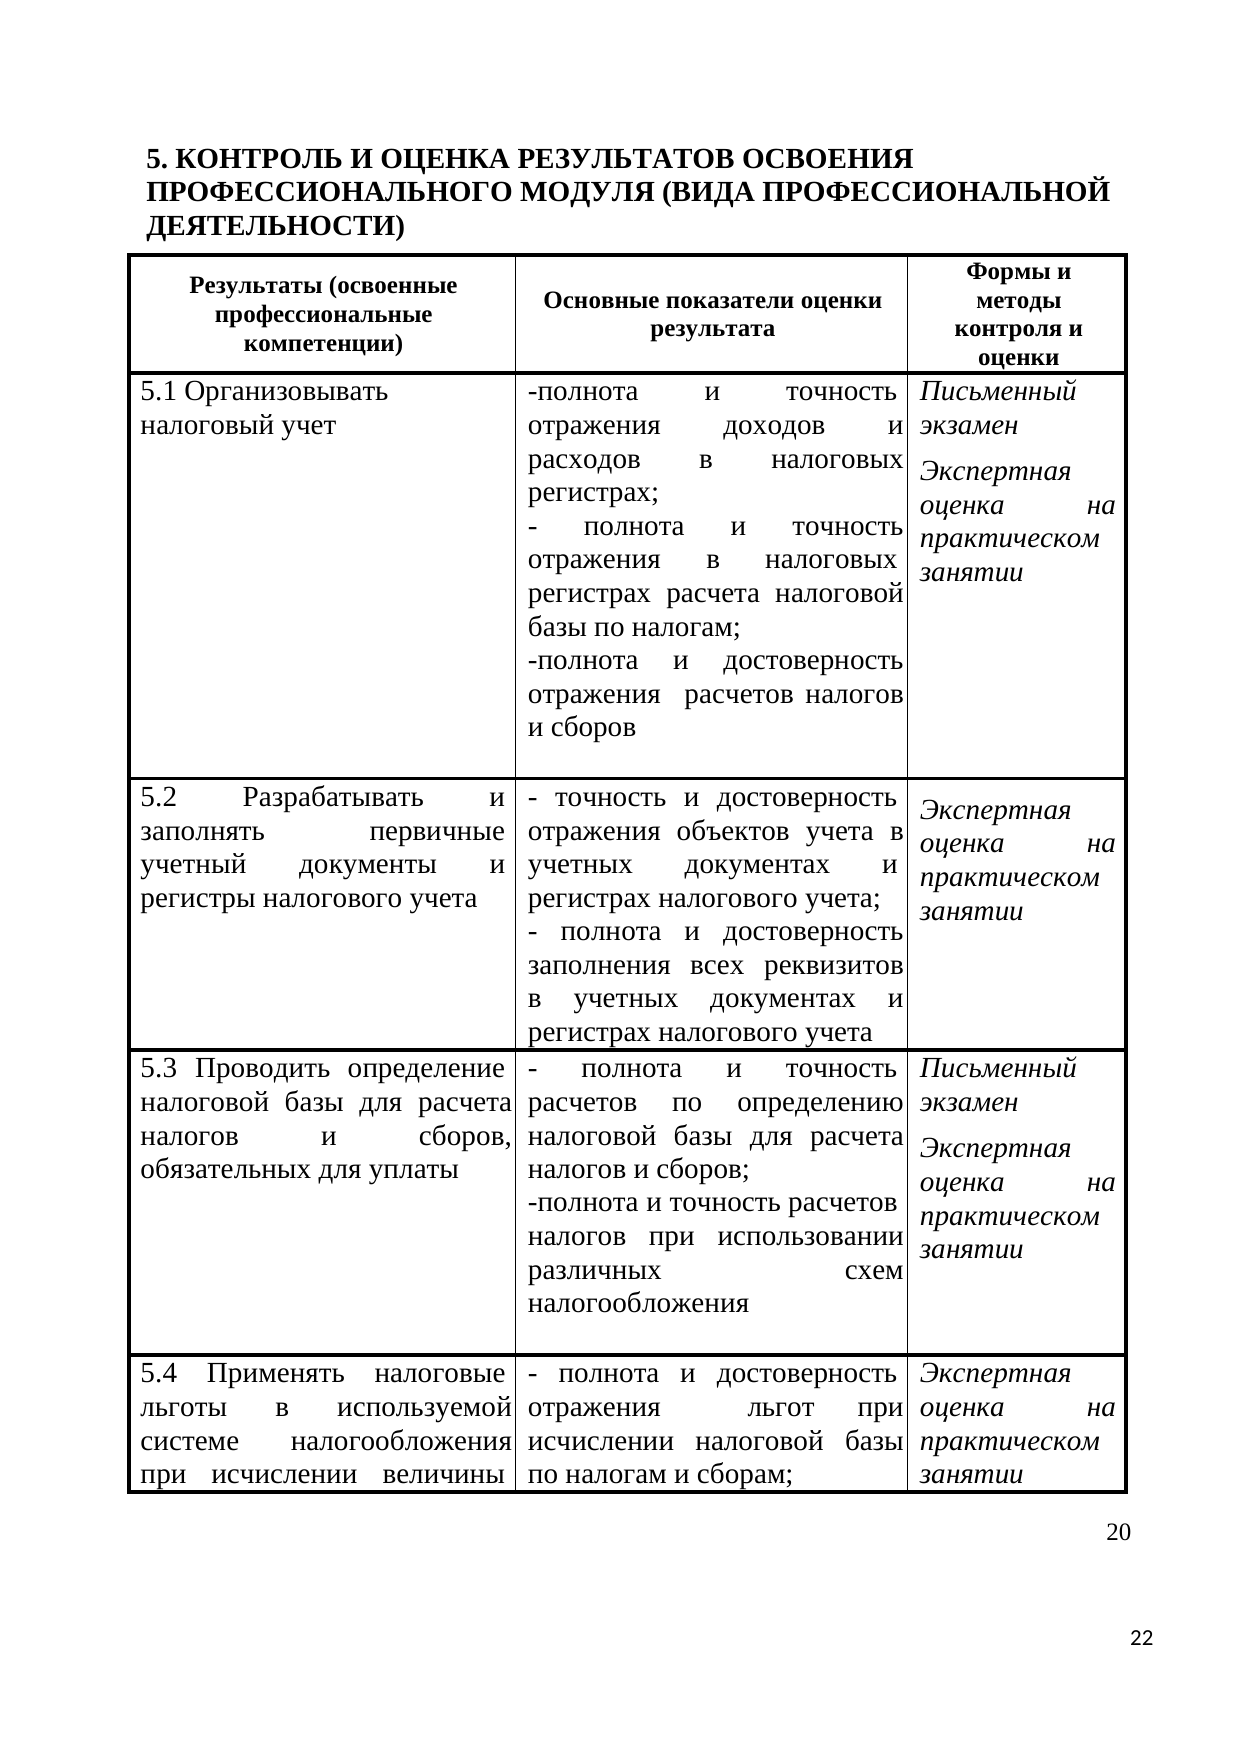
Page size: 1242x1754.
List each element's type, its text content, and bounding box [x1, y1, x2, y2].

table_cell - полнота и достоверность отражения льгот при исчислении налоговой базы по налогам и сборам; [516, 1357, 907, 1490]
table_cell Письменный экзамен Экспертная оценка на практическом занятии [908, 375, 1124, 777]
table_header Основные показатели оценки результата [516, 257, 907, 371]
table_cell Письменный экзамен Экспертная оценка на практическом занятии [908, 1052, 1124, 1353]
text 5. КОНТРОЛЬ И ОЦЕНКА РЕЗУЛЬТАТОВ ОСВОЕНИЯ ПРОФЕССИОНАЛЬНОГО МОДУЛЯ (ВИДА ПРОФЕССИОНАЛЬНОЙ ДЕЯТЕЛЬНОСТИ) [146, 141, 1128, 242]
table_cell -полнота и точность отражения доходов и расходов в налоговых регистрах; - полнота и точность отражения в налоговых регистрах расчета налоговой базы по налогам; -полнота и достоверность отражения расчетов налогов и сборов [516, 375, 907, 777]
table_header Результаты (освоенные профессиональные компетенции) [131, 257, 515, 371]
text 20 [118, 1517, 1131, 1546]
table_cell - полнота и точность расчетов по определению налоговой базы для расчета налогов и сборов; -полнота и точность расчетов налогов при использовании различных схем налогообложения [516, 1052, 907, 1353]
table_cell - точность и достоверность отражения объектов учета в учетных документах и регистрах налогового учета; - полнота и достоверность заполнения всех реквизитов в учетных документах и регистрах налогового учета [516, 780, 907, 1048]
table_cell 5.3 Проводить определение налоговой базы для расчета налогов и сборов, обязательных для уплаты [131, 1052, 515, 1353]
table_cell 5.2 Разрабатывать и заполнять первичные учетный документы и регистры налогового учета [131, 780, 515, 1048]
table_cell 5.1 Организовывать налоговый учет [131, 375, 515, 777]
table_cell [908, 1357, 1124, 1490]
table_cell 5.4 Применять налоговые льготы в используемой системе налогообложения при исчислении величины [131, 1357, 515, 1490]
table_cell Экспертная оценка на практическом занятии [908, 780, 1124, 1048]
table_header Формы и методы контроля и оценки [908, 257, 1124, 371]
